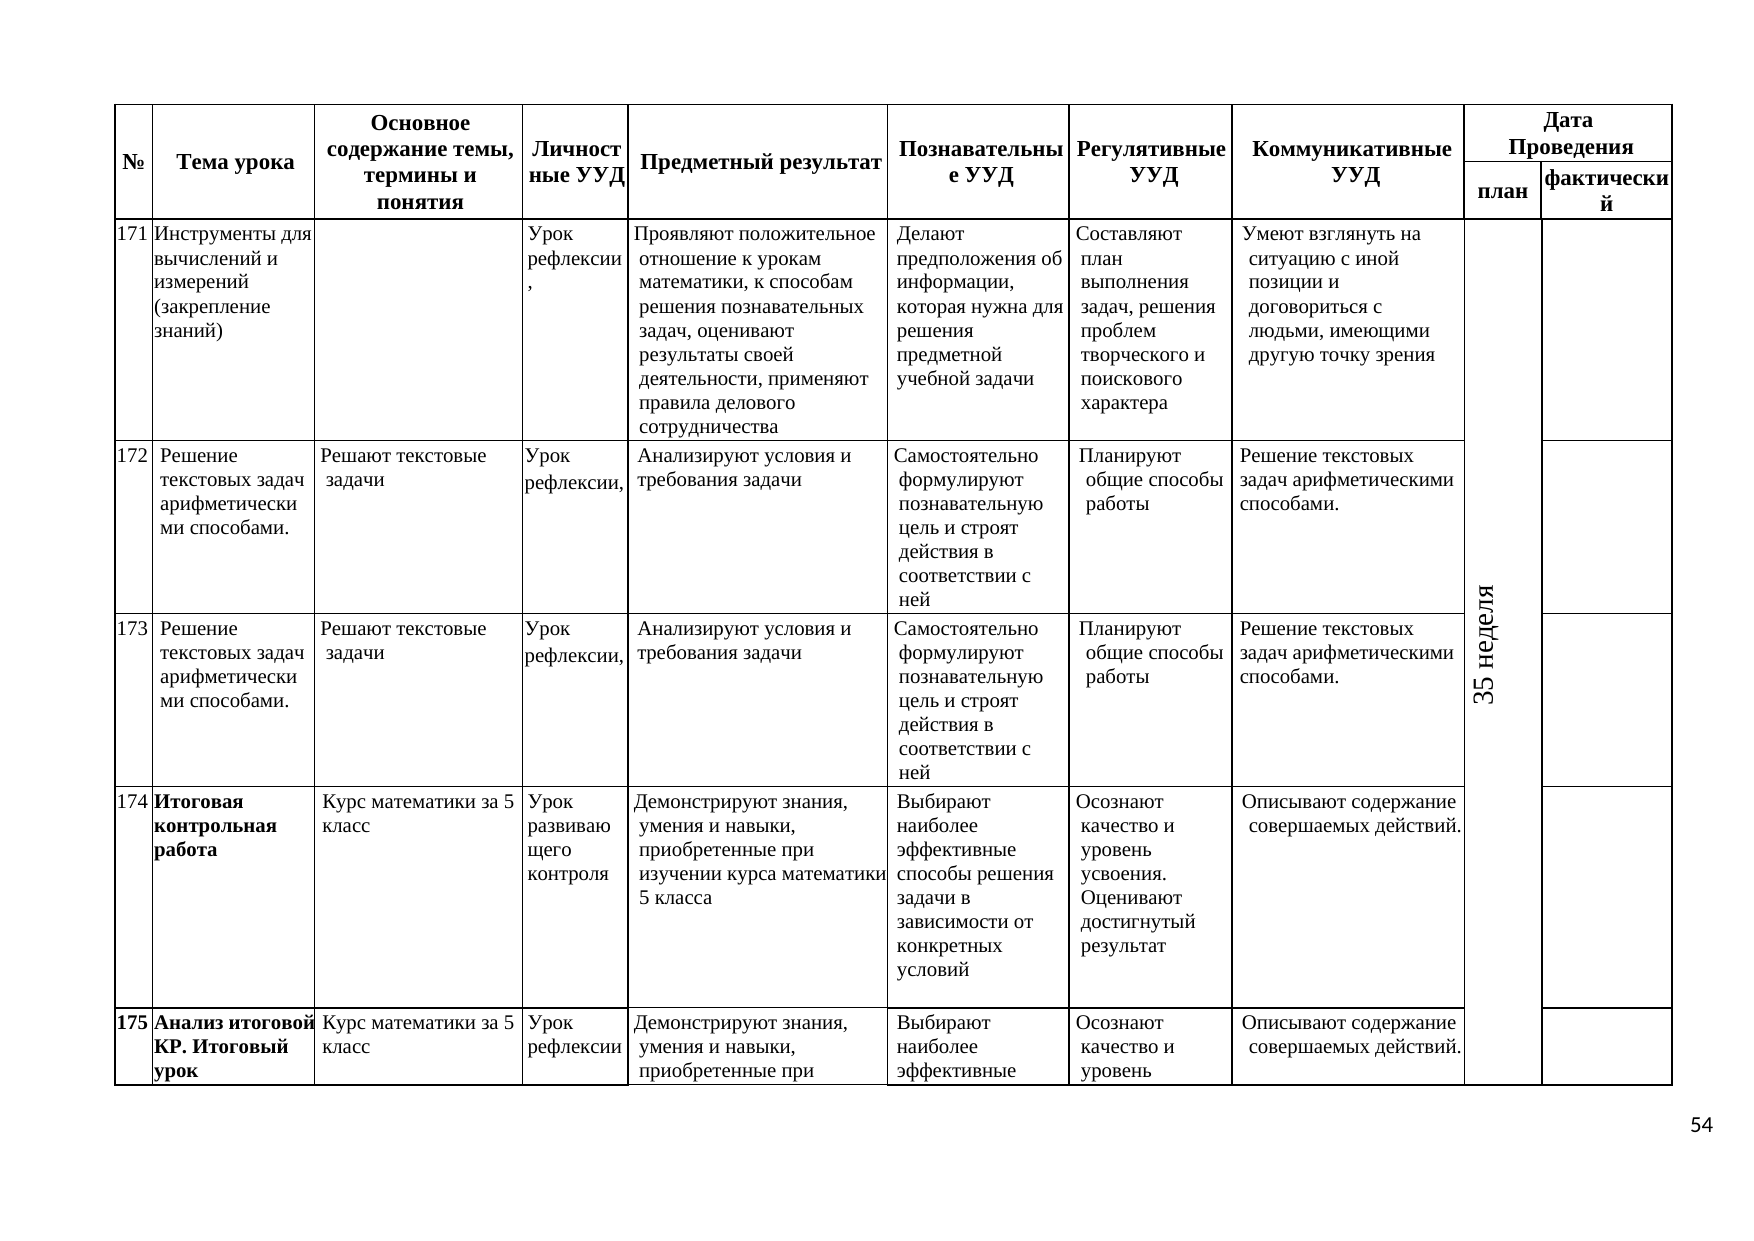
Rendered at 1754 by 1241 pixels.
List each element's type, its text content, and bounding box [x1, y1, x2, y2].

table_cell Самостоятельно формулируют познавательную цель и строят действия в соответствии с ней [888, 441, 1068, 613]
table_cell Анализируют условия и требования задачи [629, 441, 887, 613]
table_header Познавательные УУД [888, 105, 1068, 218]
table_cell Курс математики за 5 класс [315, 787, 522, 1007]
table_cell Умеют взглянуть на ситуацию с иной позиции и договориться с людьми, имеющими другую точку зрения [1233, 220, 1464, 439]
table_cell 171 [116, 220, 152, 439]
table_header Коммуникативные УУД [1233, 105, 1463, 218]
table_header Личностные УУД [523, 105, 627, 218]
table_cell Урок рефлексии [523, 1009, 627, 1084]
table_cell [1543, 787, 1671, 1007]
table_cell Планируют общие способы работы [1070, 441, 1231, 613]
table_cell Осознают качество и уровень усвоения. Оценивают достигнутый результат [1070, 1009, 1231, 1084]
table_cell Итоговая контрольная работа [153, 787, 314, 1007]
table_cell Составляют план выполнения задач, решения проблем творческого и поискового характера [1070, 220, 1231, 439]
table_cell Урок развивающего контроля [523, 787, 627, 1007]
table_cell Урок рефлексии, [523, 441, 627, 613]
table_cell 174 [116, 787, 152, 1007]
table_cell Проявляют положительное отношение к урокам математики, к способам решения познавательных задач, оценивают результаты своей деятельности, применяют правила делового сотрудничества [629, 220, 887, 439]
table_cell план [1465, 162, 1540, 218]
table_cell [1543, 1009, 1671, 1084]
table_cell 173 [116, 614, 152, 786]
table_cell Решение текстовых задач арифметическими способами. [1233, 441, 1464, 613]
table_cell 172 [116, 441, 152, 613]
table_cell [1543, 614, 1671, 786]
table_cell Курс математики за 5 класс [315, 1009, 522, 1084]
table_cell 175 [116, 1009, 152, 1084]
table_cell Выбирают наиболее эффективные способы решения задачи в зависимости от конкретных условий [888, 787, 1068, 1007]
table_cell Осознают качество и уровень усвоения. Оценивают достигнутый результат [1070, 787, 1231, 1007]
table_header Тема урока [153, 105, 314, 218]
table_cell Описывают содержание совершаемых действий. [1233, 787, 1464, 1007]
table_cell Анализ итоговой КР. Итоговый урок [153, 1009, 314, 1084]
table_cell Урок рефлексии, [523, 614, 627, 786]
table_cell Описывают содержание совершаемых действий. [1233, 1009, 1464, 1084]
table_cell Урок рефлексии, [523, 220, 627, 439]
table_cell Решают текстовые задачи [315, 614, 522, 786]
table_cell Инструменты для вычислений и измерений (закрепление знаний) [153, 220, 314, 439]
table_header № [116, 105, 152, 218]
table_header Регулятивные УУД [1070, 105, 1231, 218]
table_cell фактический [1542, 162, 1671, 218]
table_cell Выбирают наиболее эффективные способы решения задачи в зависимости от конкретных условий [888, 1009, 1068, 1084]
table_cell Решение текстовых задач арифметическими способами. [153, 614, 314, 786]
table_cell [1543, 441, 1671, 613]
table_cell Решение текстовых задач арифметическими способами. [1233, 614, 1464, 786]
table_header Основное содержание темы, термины и понятия [315, 105, 522, 218]
table_cell Решают текстовые задачи [315, 441, 522, 613]
table_cell [1543, 220, 1671, 439]
table_header Предметный результат [629, 105, 887, 218]
table_header Дата Проведения [1465, 105, 1671, 161]
table_cell Планируют общие способы работы [1070, 614, 1231, 786]
table_cell Делают предположения об информации, которая нужна для решения предметной учебной задачи [888, 220, 1068, 439]
table_cell Демонстрируют знания, умения и навыки, приобретенные при изучении курса математики 5 класса [629, 1008, 887, 1084]
table_cell [315, 220, 522, 439]
table_cell 35 неделя [1465, 220, 1541, 1084]
table_cell Самостоятельно формулируют познавательную цель и строят действия в соответствии с ней [888, 614, 1068, 786]
table_cell Решение текстовых задач арифметическими способами. [153, 441, 314, 613]
table_cell Анализируют условия и требования задачи [629, 614, 887, 786]
table_cell Демонстрируют знания, умения и навыки, приобретенные при изучении курса математики 5 класса [629, 787, 887, 1007]
